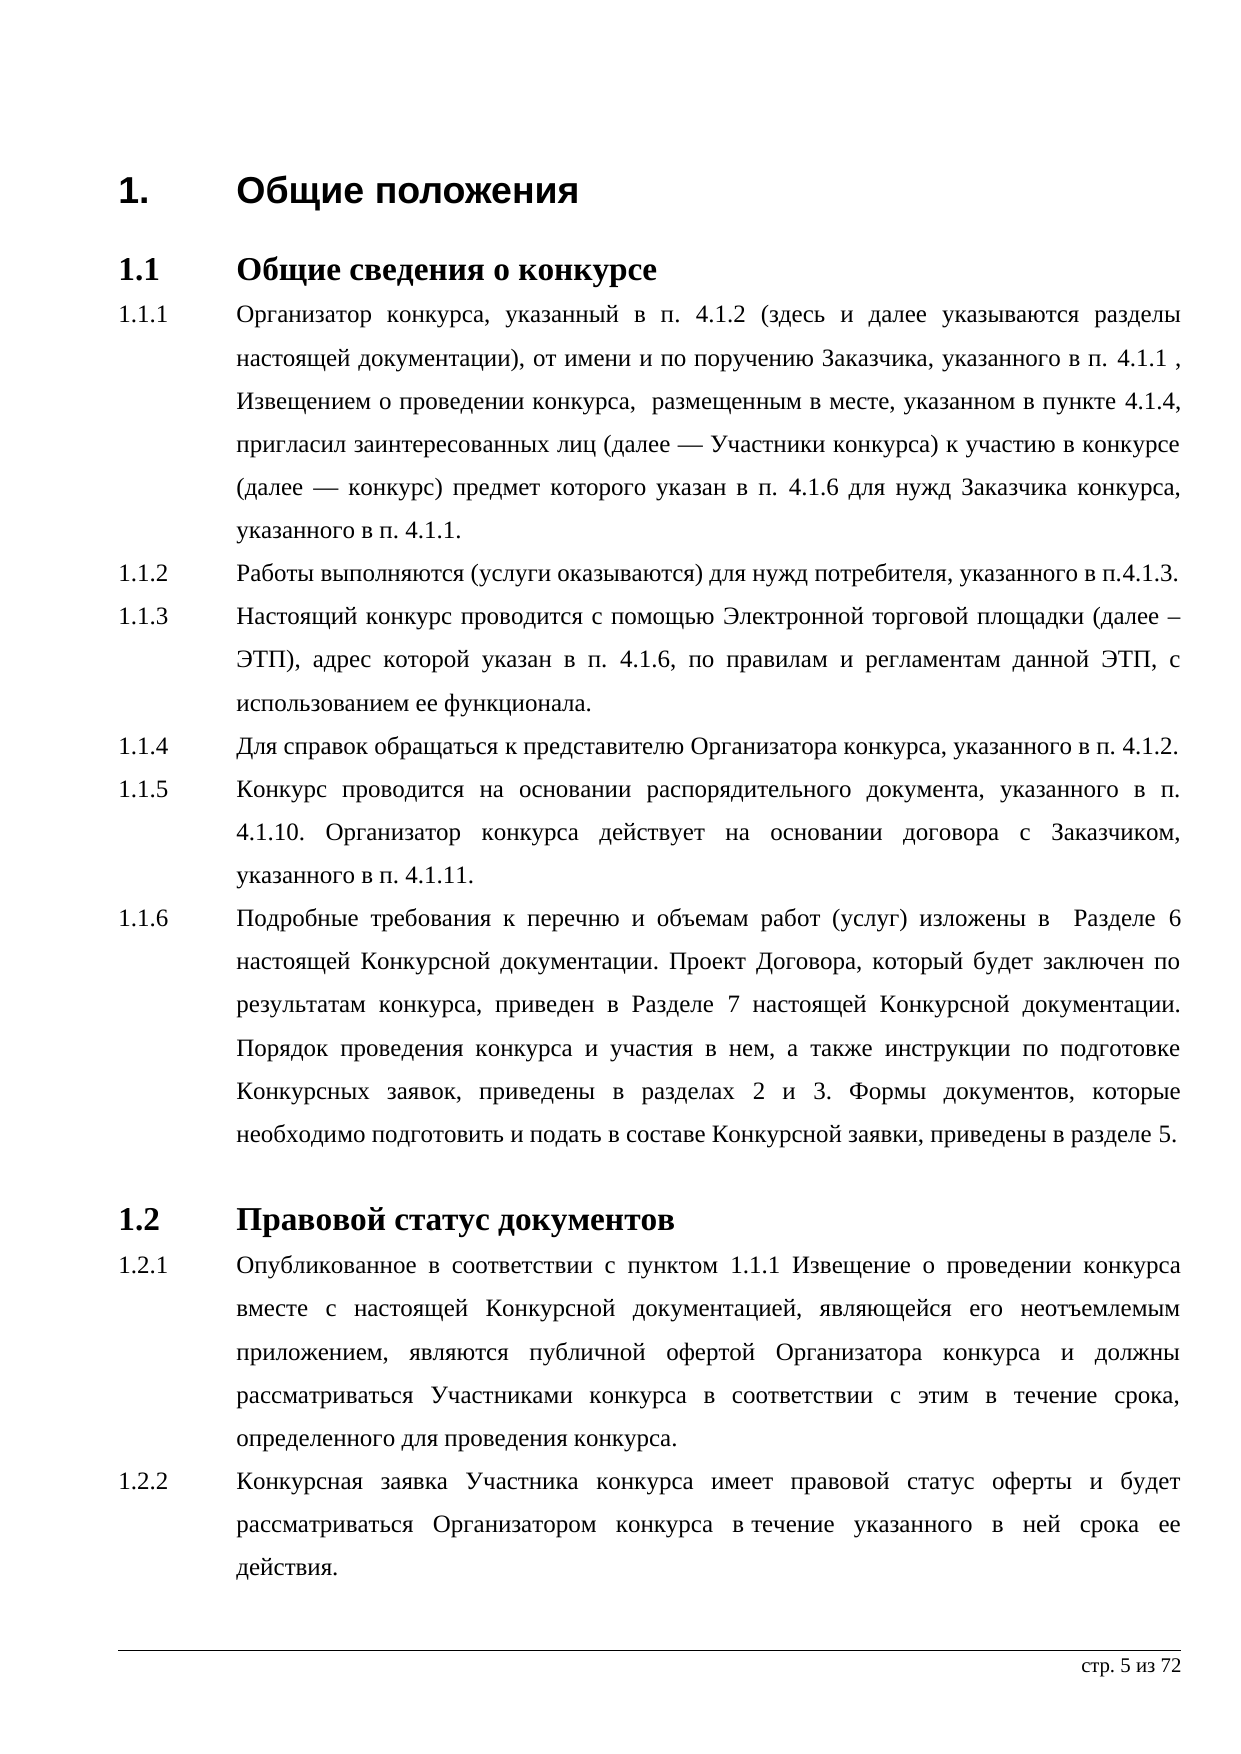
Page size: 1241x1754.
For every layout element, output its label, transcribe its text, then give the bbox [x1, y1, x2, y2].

subtitle Правовой статус документов [118, 1199, 1181, 1238]
text Организатор конкурса, указанный в п. 4.1.2 (здесь и далее указываются разделы настоящей документации), от имени и по поручению Заказчика, указанного в п. 4.1.1 , Извещением о проведении конкурса, размещенным в месте, указанном в пункте 4.1.4, пригласил заинтересованных лиц (далее — Участники конкурса) к участию в конкурсе (далее — конкурс) предмет которого указан в п. 4.1.6 для нужд Заказчика конкурса, указанного в п. 4.1.1. [118, 299, 1181, 544]
text Работы выполняются (услуги оказываются) для нужд потребителя, указанного в п.4.1.3. [118, 558, 1181, 587]
subtitle Общие сведения о конкурсе [118, 249, 1181, 287]
text Настоящий конкурс проводится с помощью Электронной торговой площадки (далее – ЭТП), адрес которой указан в п. 4.1.6, по правилам и регламентам данной ЭТП, с использованием ее функционала. [118, 601, 1181, 716]
text Для справок обращаться к представителю Организатора конкурса, указанного в п. 4.1.2. [118, 731, 1181, 759]
text Конкурс проводится на основании распорядительного документа, указанного в п. 4.1.10. Организатор конкурса действует на основании договора с Заказчиком, указанного в п. 4.1.11. [118, 774, 1181, 889]
text Конкурсная заявка Участника конкурса имеет правовой статус оферты и будет рассматриваться Организатором конкурса в течение указанного в ней срока ее действия. [118, 1466, 1181, 1581]
subtitle Общие положения [118, 168, 1181, 211]
text Опубликованное в соответствии с пунктом 1.1.1 Извещение о проведении конкурса вместе с настоящей Конкурсной документацией, являющейся его неотъемлемым приложением, являются публичной офертой Организатора конкурса и должны рассматриваться Участниками конкурса в соответствии с этим в течение срока, определенного для проведения конкурса. [118, 1250, 1181, 1452]
text Подробные требования к перечню и объемам работ (услуг) изложены в Разделе 6 настоящей Конкурсной документации. Проект Договора, который будет заключен по результатам конкурса, приведен в Разделе 7 настоящей Конкурсной документации. Порядок проведения конкурса и участия в нем, а также инструкции по подготовке Конкурсных заявок, приведены в разделах 2 и 3. Формы документов, которые необходимо подготовить и подать в составе Конкурсной заявки, приведены в разделе 5. [118, 903, 1181, 1148]
